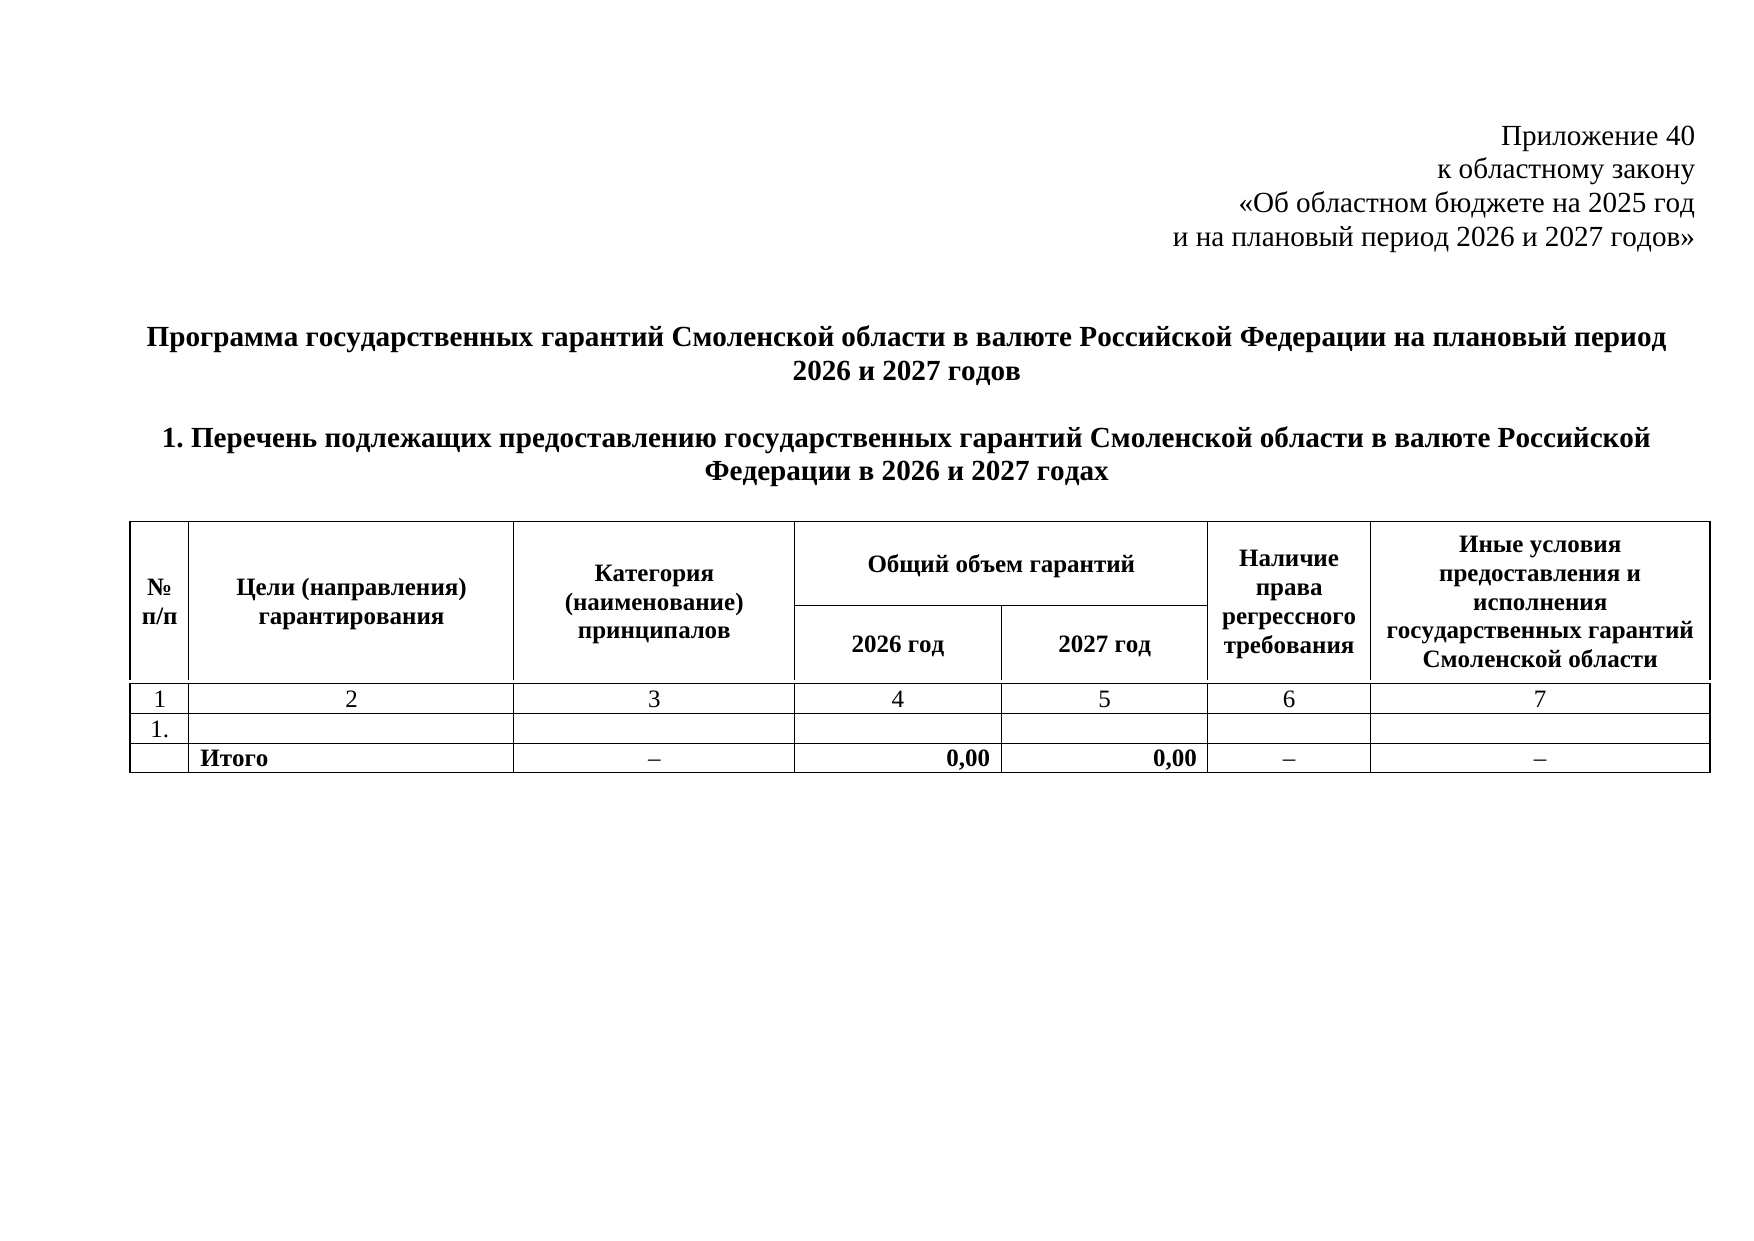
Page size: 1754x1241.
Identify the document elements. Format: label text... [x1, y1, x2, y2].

table_cell [1208, 714, 1370, 742]
table_header 5 [1002, 684, 1207, 713]
table_header № п/п [131, 522, 188, 680]
text «Об областном бюджете на 2025 год [118, 185, 1695, 219]
table_header 4 [795, 684, 1001, 713]
table_cell – [514, 744, 794, 772]
table_header 6 [1208, 684, 1370, 713]
table_header Наличие права регрессного требования [1208, 522, 1370, 680]
text 1. Перечень подлежащих предоставлению государственных гарантий Смоленской области в валюте Российской Федерации в 2026 и 2027 годах [118, 420, 1695, 487]
table_cell [189, 714, 513, 742]
text Приложение 40 [118, 118, 1695, 152]
table_header 1 [131, 684, 188, 713]
table_header Иные условия предоставления и исполнения государственных гарантий Смоленской области [1371, 522, 1709, 680]
table_cell [795, 714, 1001, 742]
text к областному закону [118, 152, 1695, 185]
table_cell 0,00 [1002, 744, 1207, 772]
table_header Цели (направления) гарантирования [189, 522, 513, 680]
text Программа государственных гарантий Смоленской области в валюте Российской Федерации на плановый период 2026 и 2027 годов [118, 319, 1695, 386]
table_cell – [1208, 744, 1370, 772]
table_cell [514, 714, 794, 742]
table_header 7 [1371, 684, 1709, 713]
table_header 2 [189, 684, 513, 713]
table_cell 2027 год [1002, 606, 1207, 680]
table_cell 1. [131, 714, 188, 742]
table_cell [1371, 714, 1709, 742]
table_cell Итого [189, 744, 513, 772]
table_header 3 [514, 684, 794, 713]
table_cell 0,00 [795, 744, 1001, 772]
text и на плановый период 2026 и 2027 годов» [118, 219, 1695, 252]
table_header Общий объем гарантий [795, 522, 1207, 605]
table_cell [1002, 714, 1207, 742]
table_cell 2026 год [795, 606, 1001, 680]
table_cell – [1371, 744, 1709, 772]
table_cell [131, 744, 188, 772]
table_header Категория (наименование) принципалов [514, 522, 794, 680]
